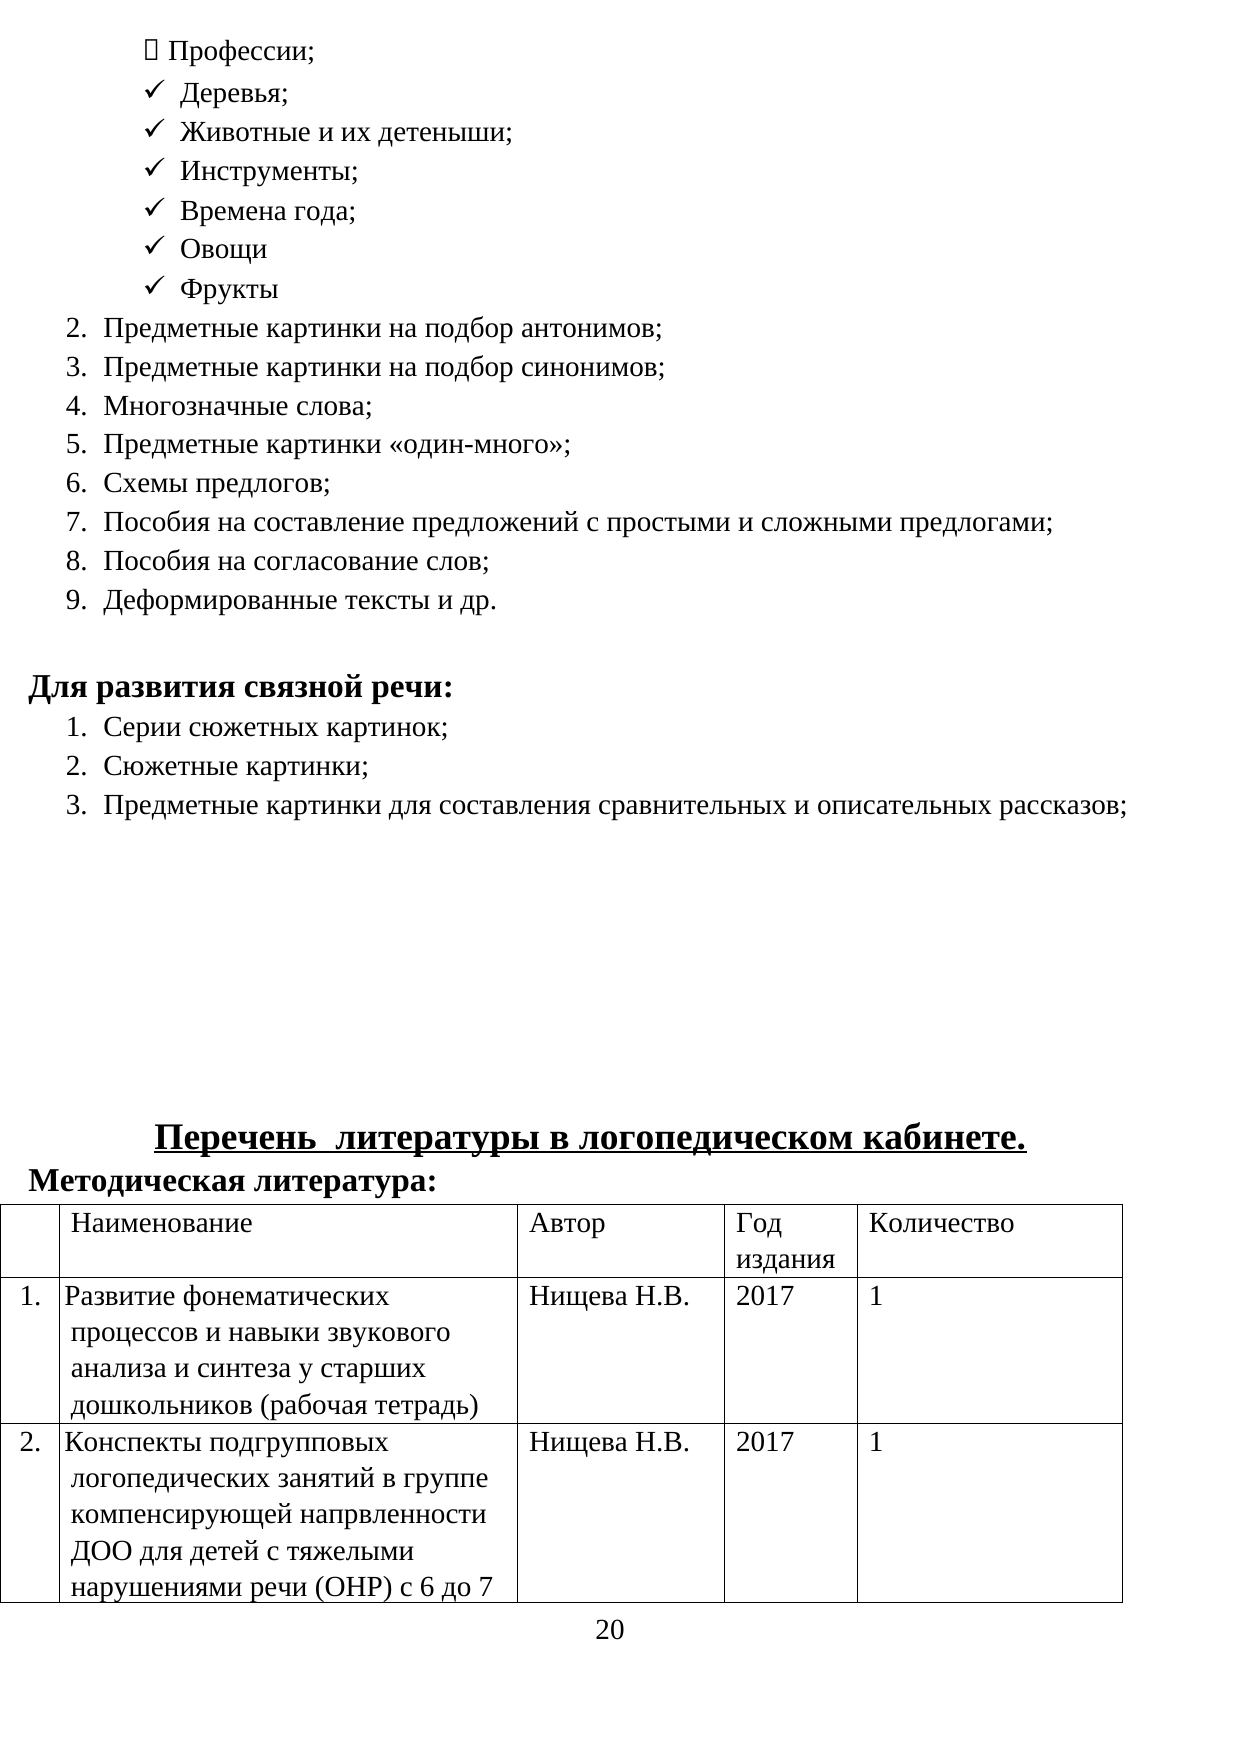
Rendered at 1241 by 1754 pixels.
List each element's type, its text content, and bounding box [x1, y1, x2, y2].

list Предметные картинки «один-много»; [66, 427, 1152, 460]
list Инструменты; [142, 153, 1152, 187]
table_cell 2. [1, 1424, 59, 1602]
table_header Наименование [60, 1205, 517, 1277]
table_cell Нищева Н.В. [518, 1278, 724, 1423]
list Животные и их детеныши; [142, 114, 1152, 148]
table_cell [60, 1424, 517, 1602]
list Сюжетные картинки; [66, 748, 1152, 781]
list Многозначные слова; [66, 388, 1152, 421]
table_cell Нищева Н.В. [518, 1424, 724, 1602]
list Овощи [142, 232, 1152, 265]
text Для развития связной речи: [28, 666, 1188, 704]
table_cell 2017 [725, 1424, 857, 1602]
list Фрукты [142, 271, 1152, 304]
text Перечень литературы в логопедическом кабинете. [29, 1114, 1151, 1157]
table_header Количество [858, 1205, 1122, 1277]
table_cell 1 [858, 1278, 1122, 1423]
list Времена года; [142, 193, 1152, 226]
table_cell 1. [1, 1278, 59, 1423]
list Схемы предлогов; [66, 466, 1152, 499]
list Предметные картинки на подбор синонимов; [66, 349, 1152, 382]
table_header № [1, 1205, 59, 1277]
list Пособия на согласование слов; [66, 543, 1152, 577]
table_header Год издания [725, 1205, 857, 1277]
list Предметные картинки для составления сравнительных и описательных рассказов; [66, 787, 1152, 820]
text Методическая литература: [28, 1161, 1188, 1199]
table_cell 2017 [725, 1278, 857, 1423]
table_header Автор [518, 1205, 724, 1277]
list Серии сюжетных картинок; [66, 709, 1152, 742]
text  Профессии; [142, 29, 1152, 69]
list Деформированные тексты и др. [66, 582, 1152, 616]
list Предметные картинки на подбор антонимов; [66, 310, 1152, 343]
list Деревья; [142, 75, 1152, 109]
table_cell Развитие фонематических процессов и навыки звукового анализа и синтеза у старших дошкольников (рабочая тетрадь) [60, 1278, 517, 1423]
table_cell 1 [858, 1424, 1122, 1602]
list Пособия на составление предложений с простыми и сложными предлогами; [66, 504, 1152, 538]
